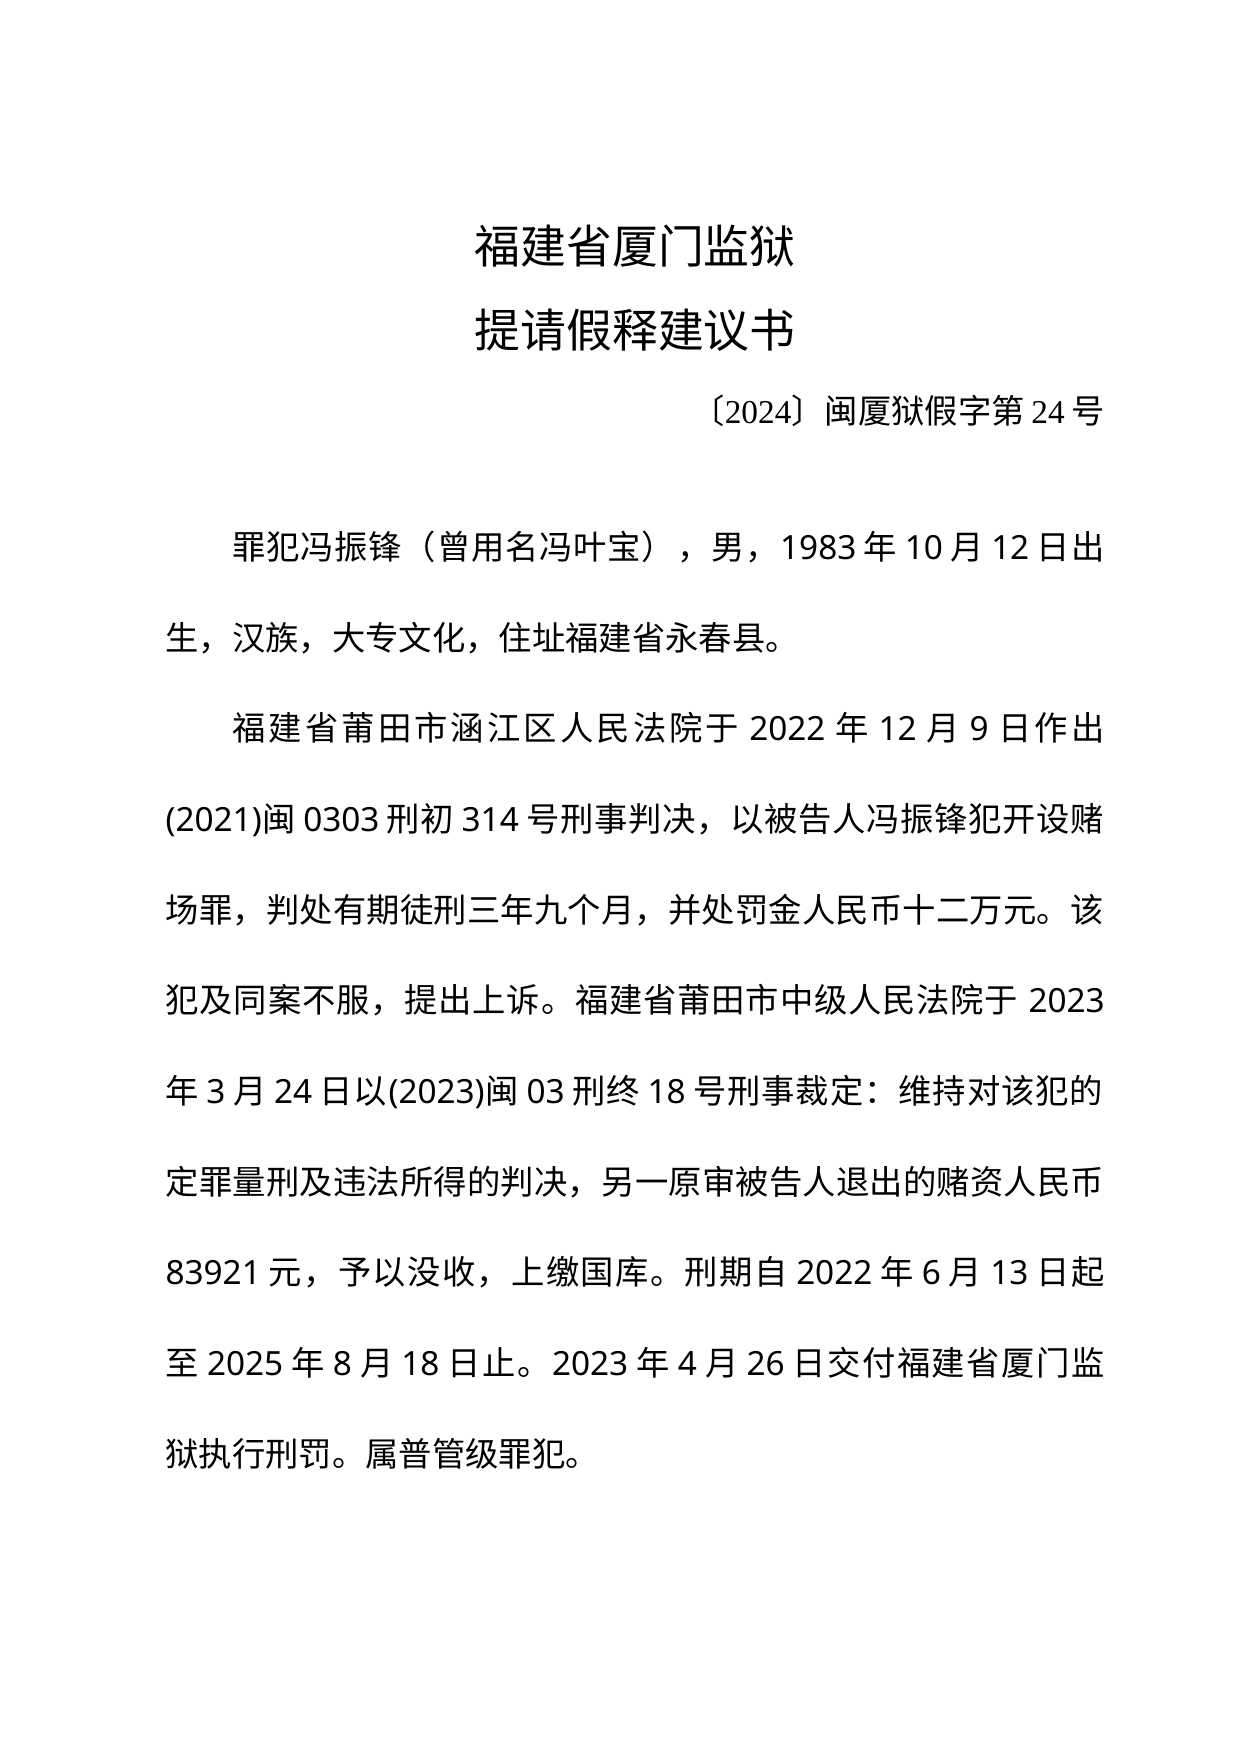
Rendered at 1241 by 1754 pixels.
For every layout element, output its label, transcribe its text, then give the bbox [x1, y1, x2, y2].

text 〔2024〕闽厦狱假字第24号 [165, 364, 1104, 454]
text 福建省厦门监狱 [165, 197, 1104, 281]
text 福建省莆田市涵江区人民法院于2022年12月9日作出(2021)闽0303刑初314号刑事判决，以被告人冯振锋犯开设赌场罪，判处有期徒刑三年九个月，并处罚金人民币十二万元。该犯及同案不服，提出上诉。福建省莆田市中级人民法院于2023年3月24日以(2023)闽03刑终18号刑事裁定：维持对该犯的定罪量刑及违法所得的判决，另一原审被告人退出的赌资人民币83921元，予以没收，上缴国库。刑期自2022年6月13日起至2025年8月18日止。2023年4月26日交付福建省厦门监狱执行刑罚。属普管级罪犯。 [165, 681, 1104, 1497]
text 罪犯冯振锋（曾用名冯叶宝），男，1983年10月12日出生，汉族，大专文化，住址福建省永春县。 [165, 500, 1104, 681]
text 提请假释建议书 [165, 281, 1104, 364]
